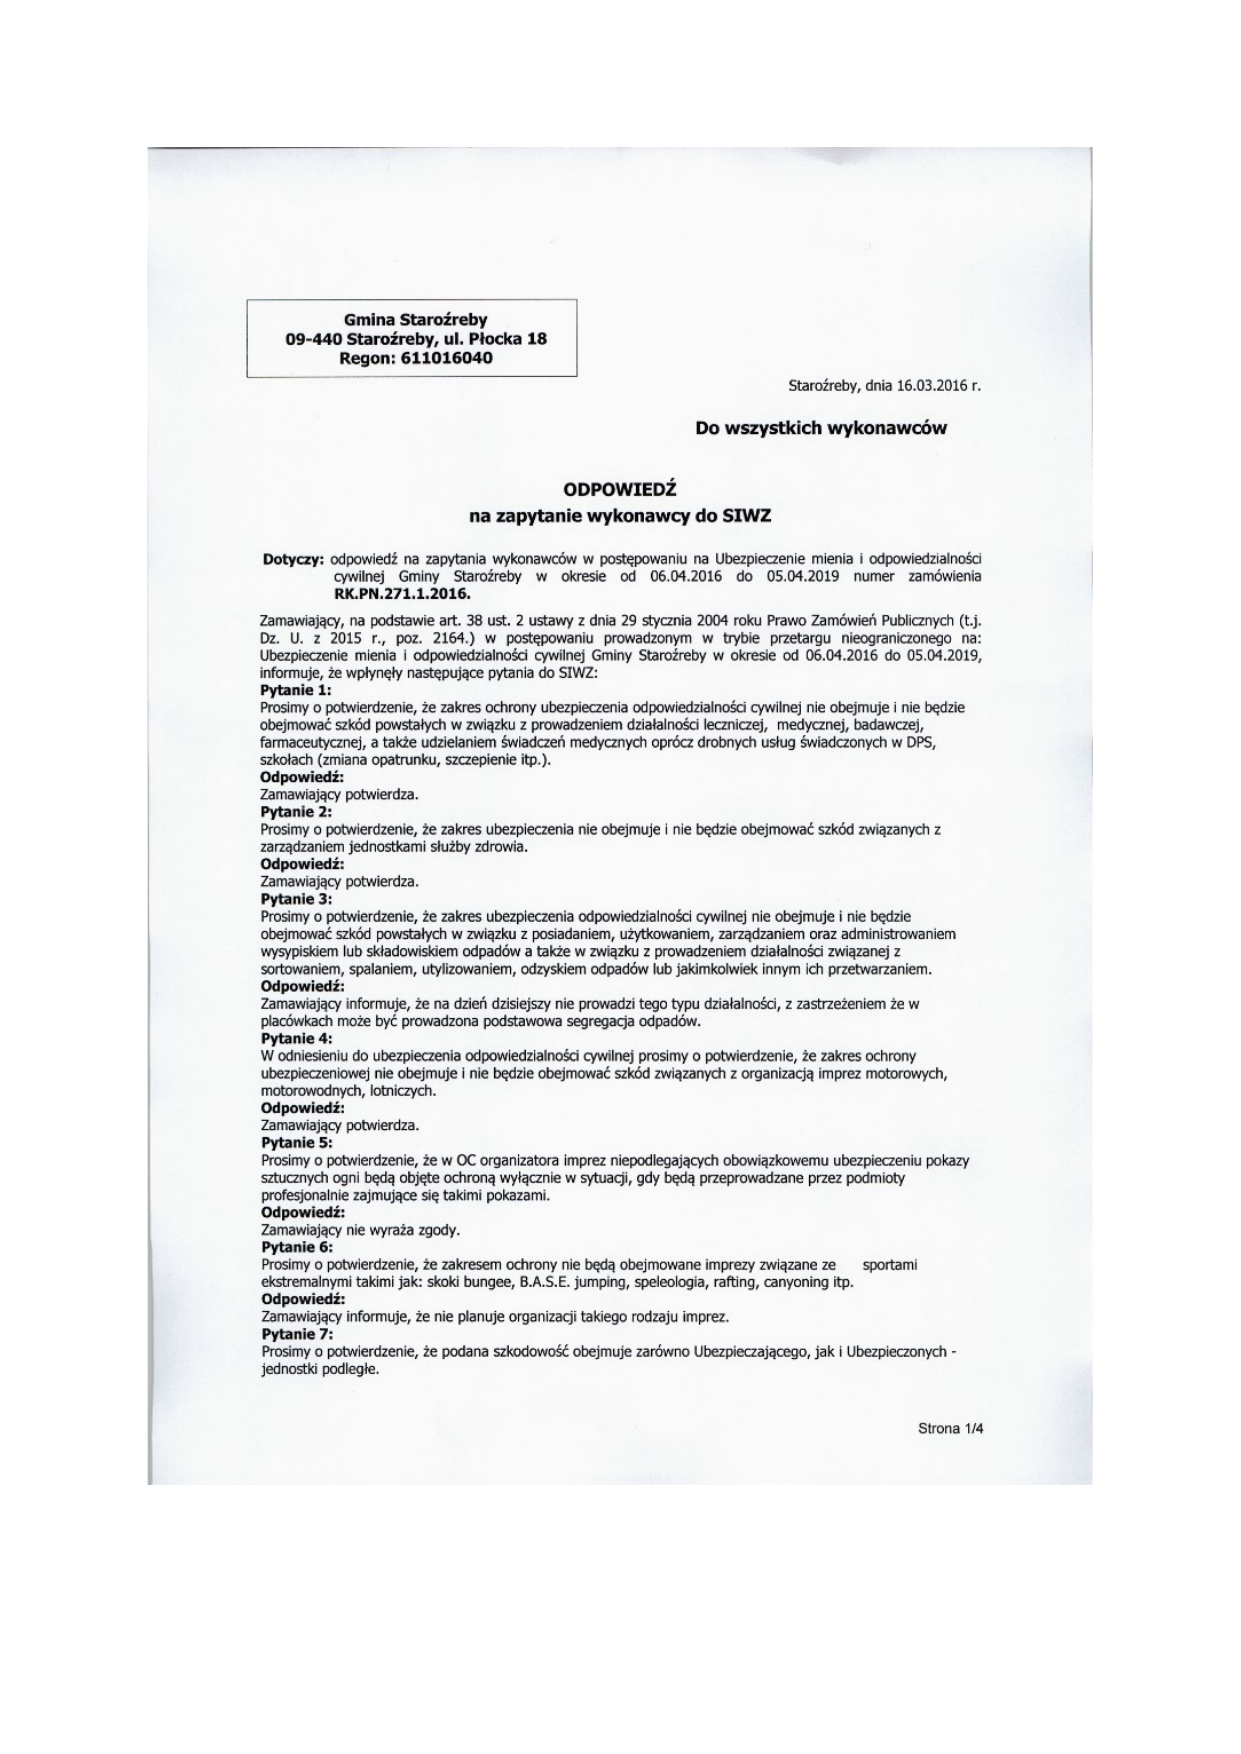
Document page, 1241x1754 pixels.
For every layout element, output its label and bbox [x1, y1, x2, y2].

picture [147, 147, 1093, 1485]
